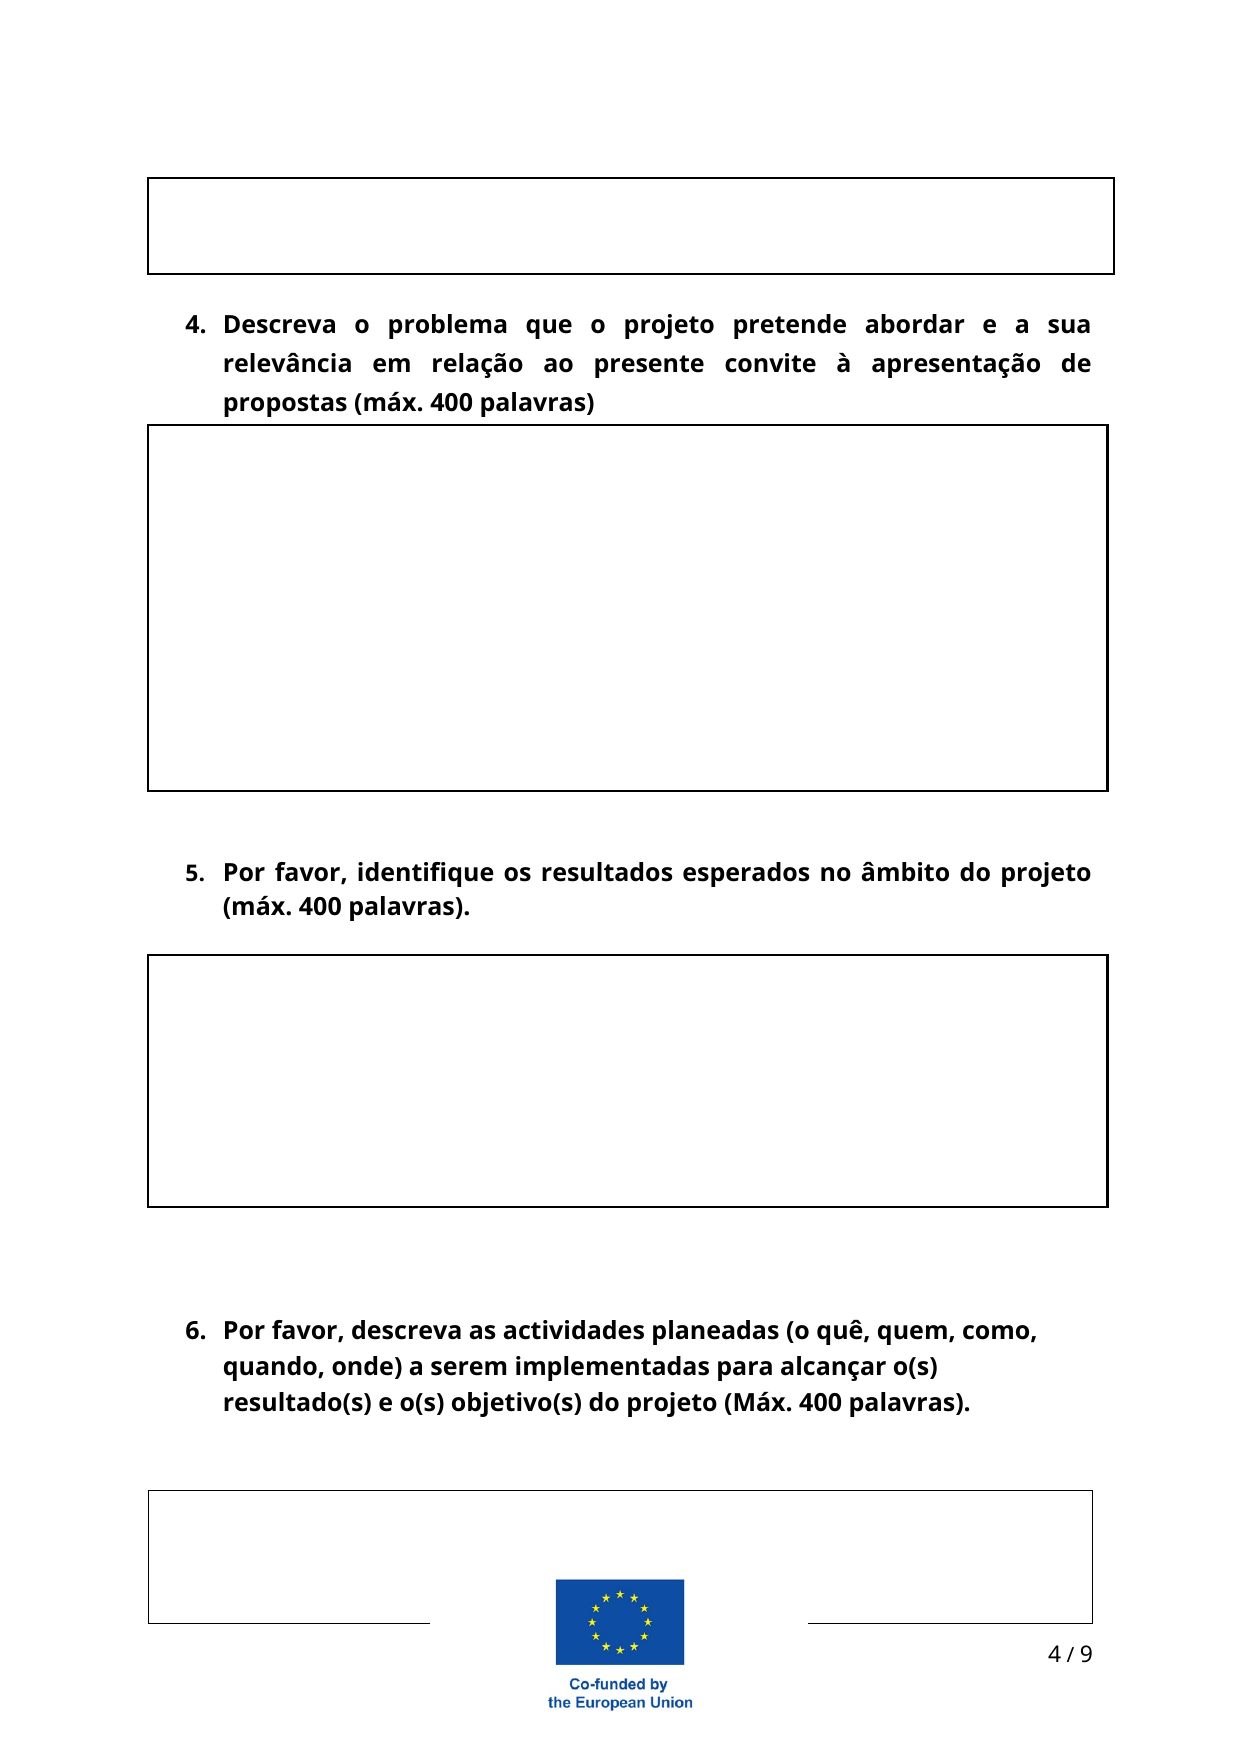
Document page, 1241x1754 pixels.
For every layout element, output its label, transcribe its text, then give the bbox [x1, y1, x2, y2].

list Descreva o problema que o projeto pretende abordar e a sua relevância em relação ao presente convite à apresentação de propostas (máx. 400 palavras) [185, 306, 1093, 419]
list Por favor, identifique os resultados esperados no âmbito do projeto (máx. 400 palavras). [185, 855, 1093, 923]
table_header [149, 426, 1106, 790]
table_header [149, 1491, 1092, 1623]
list Por favor, descreva as actividades planeadas (o quê, quem, como, quando, onde) a serem implementadas para alcançar o(s) resultado(s) e o(s) objetivo(s) do projeto (Máx. 400 palavras). [185, 1313, 1093, 1419]
table_header [149, 179, 1113, 273]
picture [430, 1532, 808, 1752]
table_header [149, 956, 1106, 1206]
